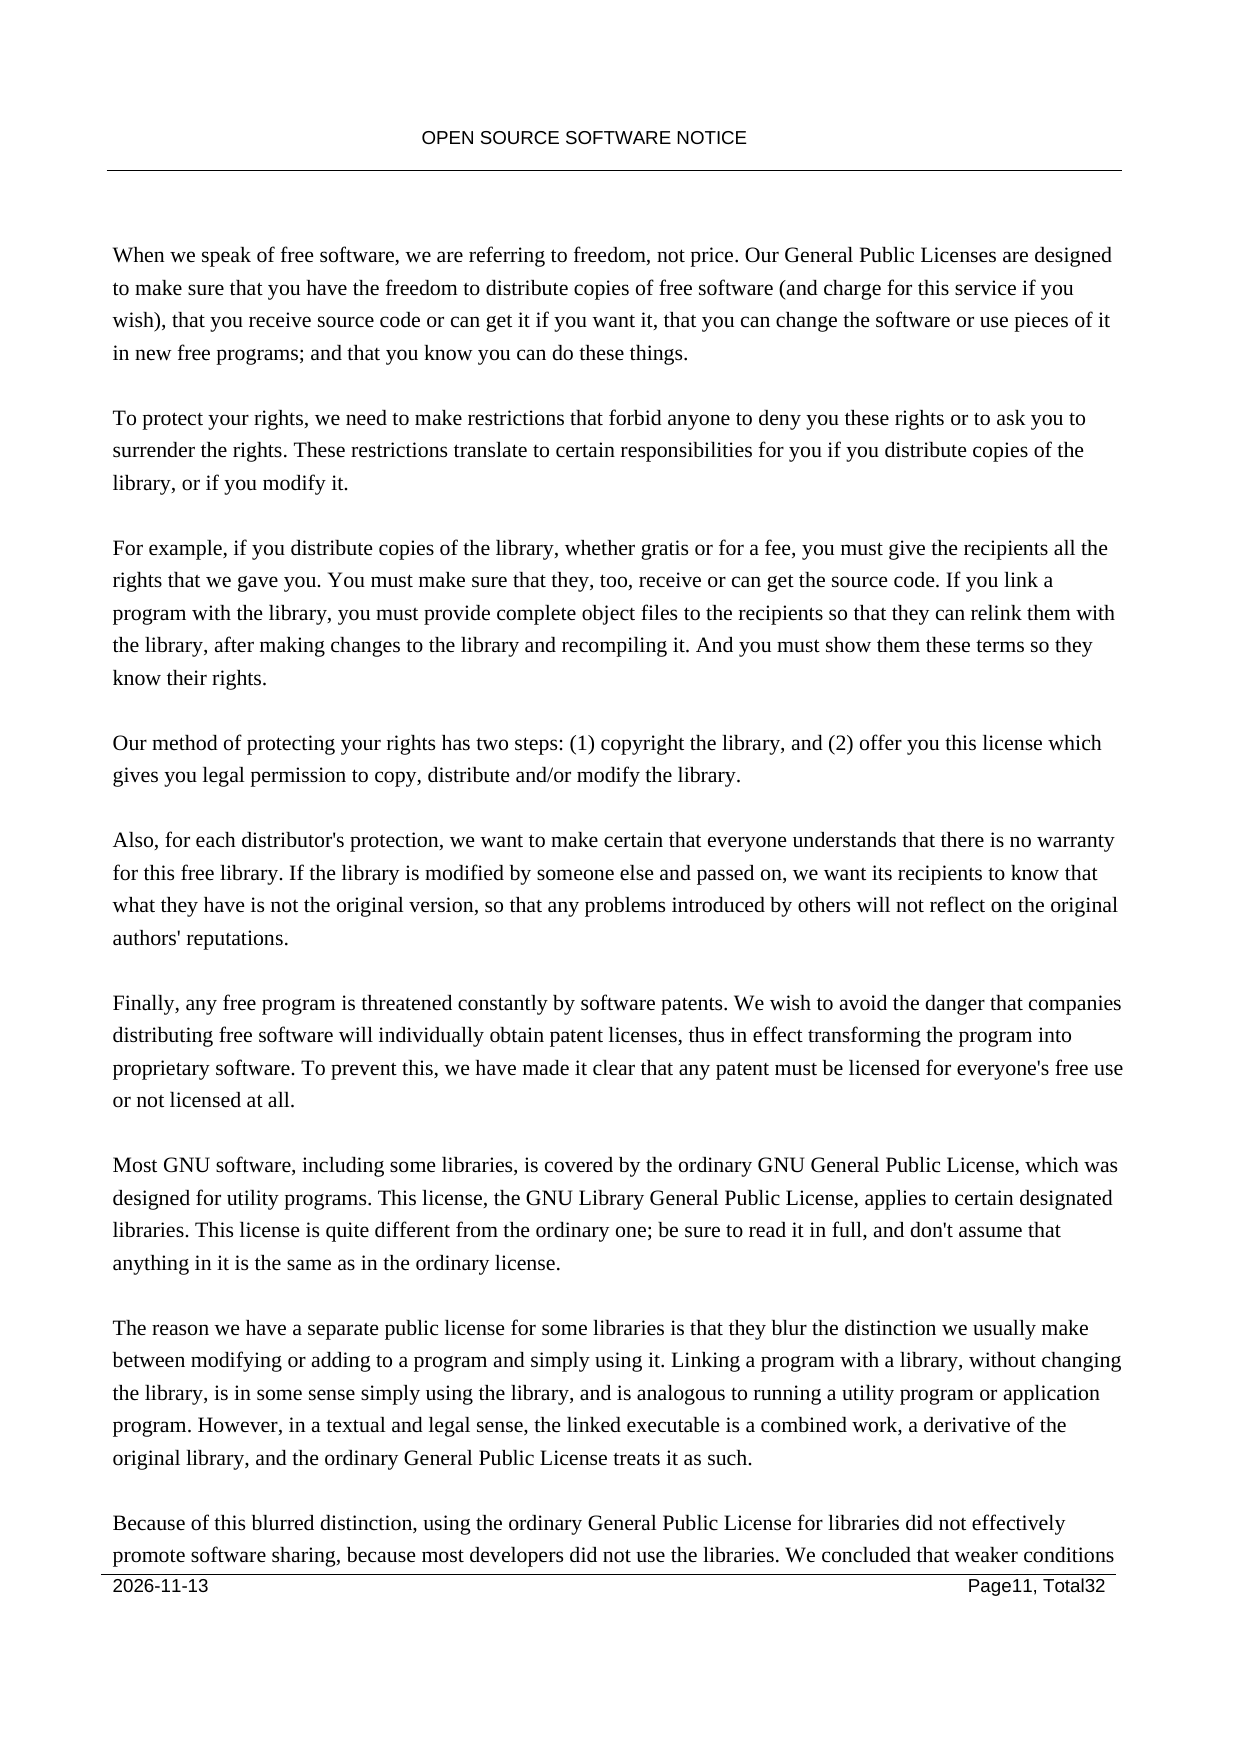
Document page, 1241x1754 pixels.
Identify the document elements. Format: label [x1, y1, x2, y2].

text [112, 206, 1128, 1571]
